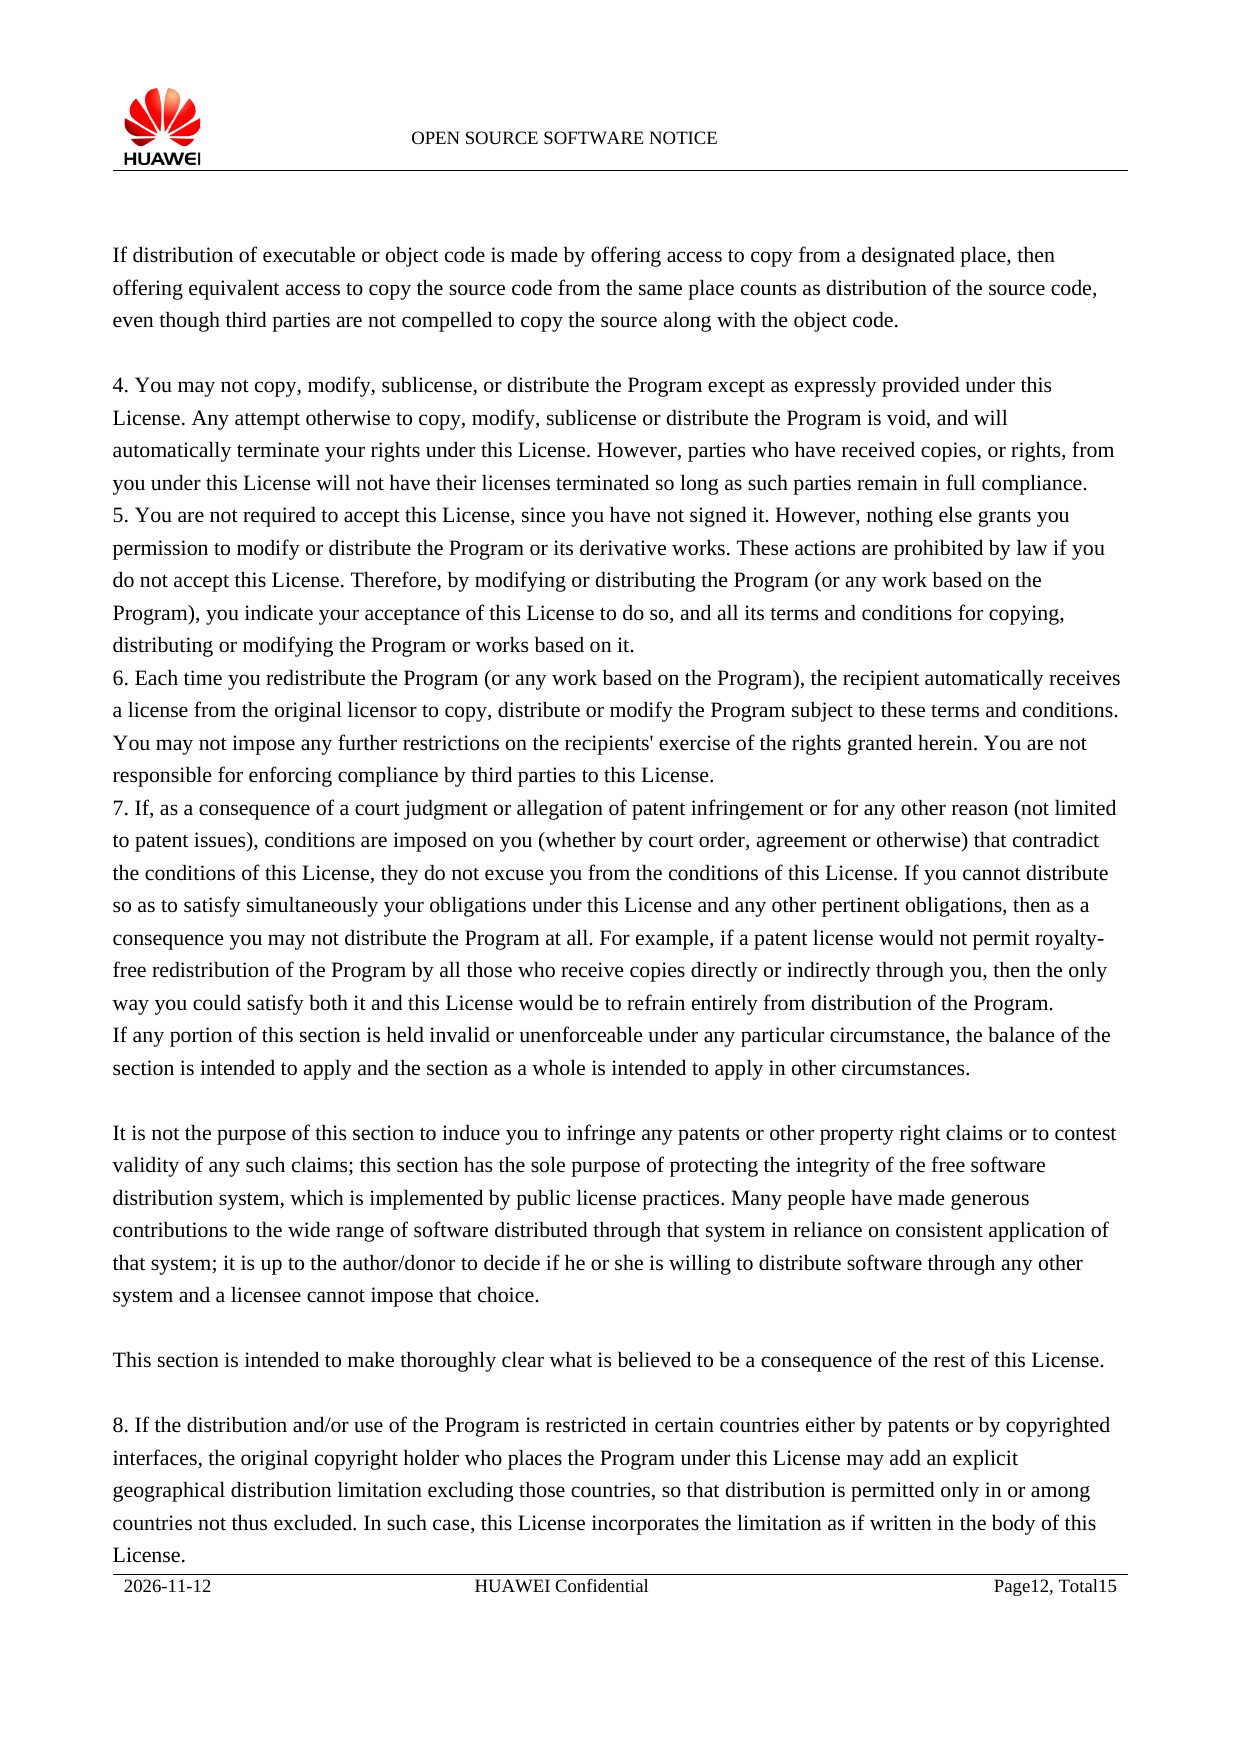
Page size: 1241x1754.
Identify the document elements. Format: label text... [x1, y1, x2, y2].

picture [124, 88, 201, 165]
